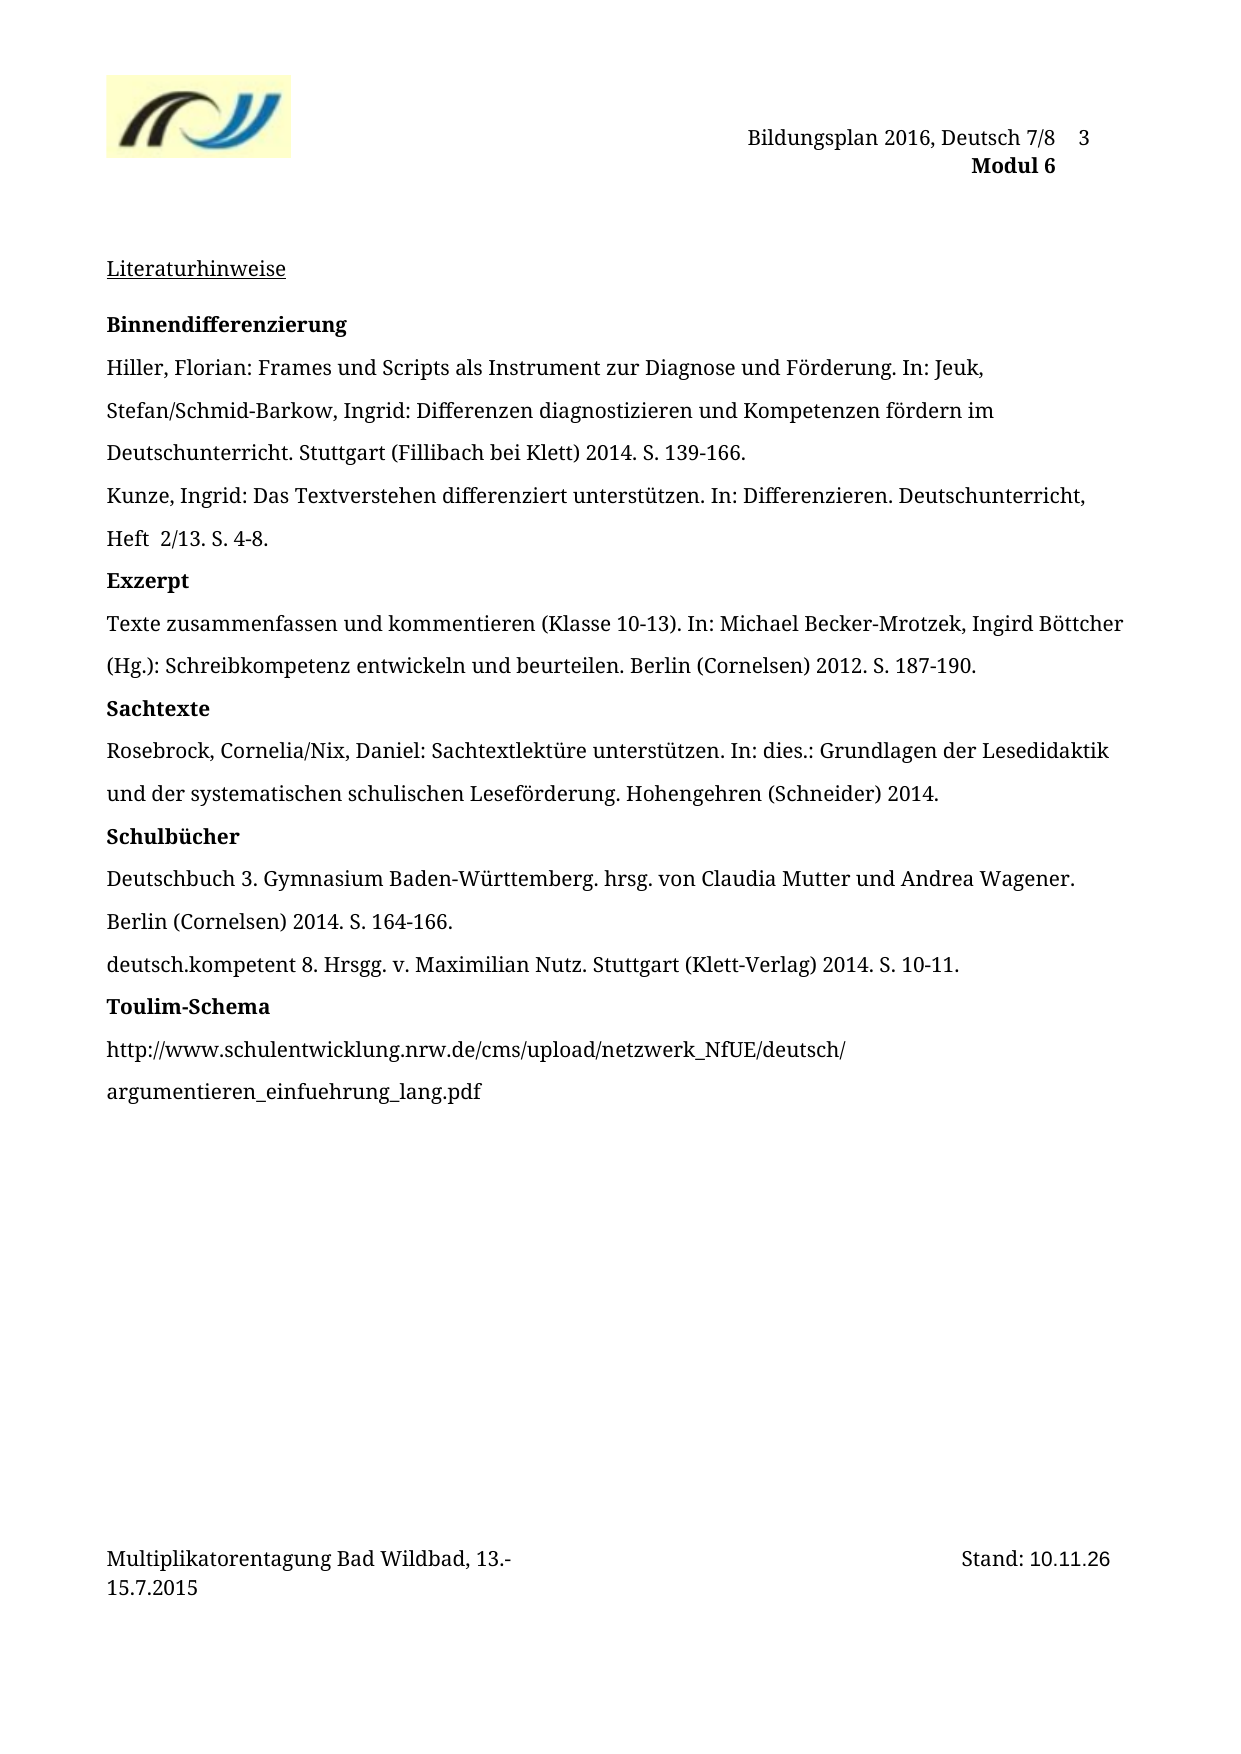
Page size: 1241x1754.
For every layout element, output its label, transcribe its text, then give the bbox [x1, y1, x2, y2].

text Rosebrock, Cornelia/Nix, Daniel: Sachtextlektüre unterstützen. In: dies.: Grundlagen der Lesedidaktik und der systematischen schulischen Leseförderung. Hohengehren (Schneider) 2014. [106, 737, 1134, 808]
text Literaturhinweise [106, 254, 1134, 282]
text Kunze, Ingrid: Das Textverstehen differenziert unterstützen. In: Differenzieren. Deutschunterricht, Heft 2/13. S. 4-8. [106, 481, 1134, 552]
text Toulim-Schema [106, 992, 1134, 1021]
text Schulbücher [106, 822, 1134, 850]
text Hiller, Florian: Frames und Scripts als Instrument zur Diagnose und Förderung. In: Jeuk, Stefan/Schmid-Barkow, Ingrid: Differenzen diagnostizieren und Kompetenzen fördern im Deutschunterricht. Stuttgart (Fillibach bei Klett) 2014. S. 139-166. [106, 353, 1134, 467]
text deutsch.kompetent 8. Hrsgg. v. Maximilian Nutz. Stuttgart (Klett-Verlag) 2014. S. 10-11. [106, 950, 1134, 978]
text http://www.schulentwicklung.nrw.de/cms/upload/netzwerk_NfUE/deutsch/argumentieren_einfuehrung_lang.pdf [106, 1035, 1134, 1106]
text Deutschbuch 3. Gymnasium Baden-Württemberg. hrsg. von Claudia Mutter und Andrea Wagener. Berlin (Cornelsen) 2014. S. 164-166. [106, 864, 1134, 936]
picture [106, 75, 291, 158]
text Exzerpt [106, 566, 1134, 595]
text Binnendifferenzierung [106, 311, 1134, 339]
text Texte zusammenfassen und kommentieren (Klasse 10-13). In: Michael Becker-Mrotzek, Ingird Böttcher (Hg.): Schreibkompetenz entwickeln und beurteilen. Berlin (Cornelsen) 2012. S. 187-190. [106, 609, 1134, 680]
text Sachtexte [106, 694, 1134, 722]
